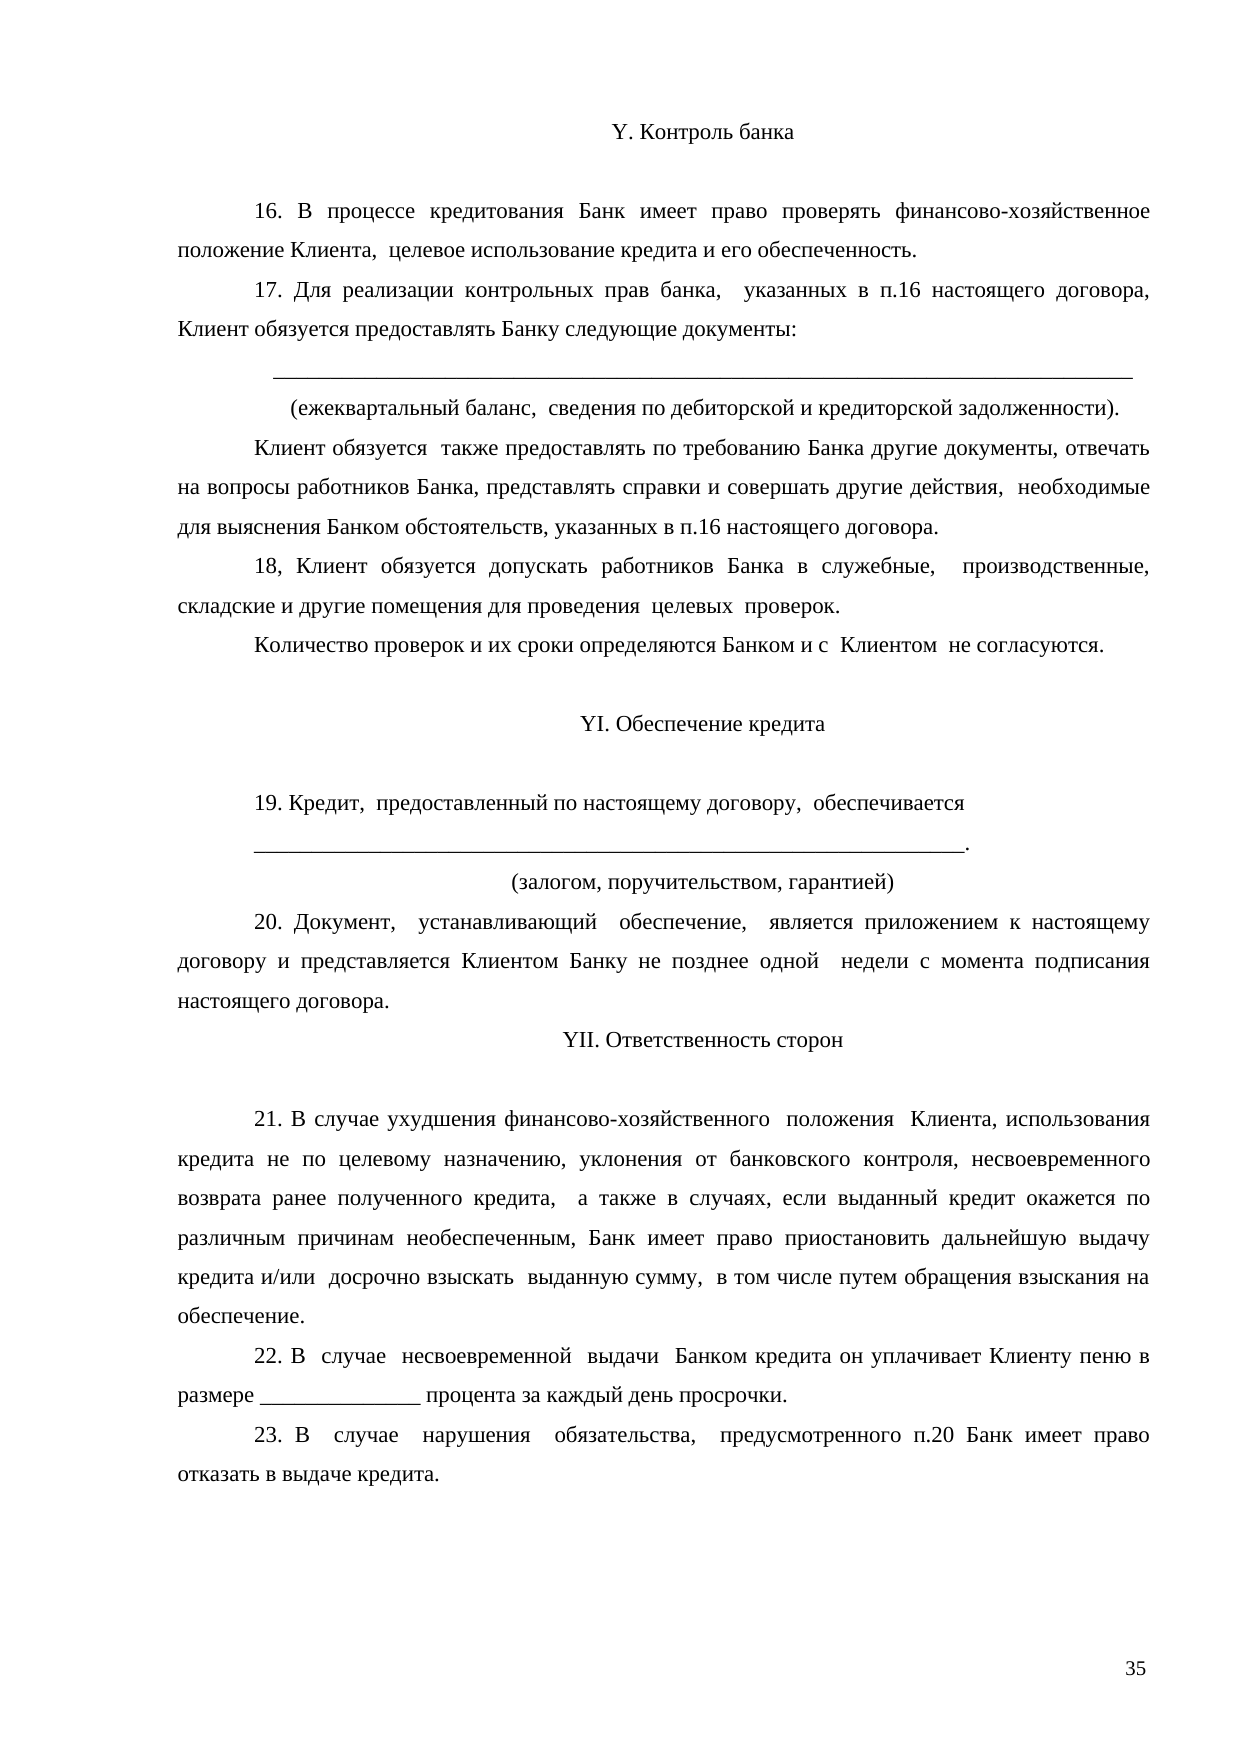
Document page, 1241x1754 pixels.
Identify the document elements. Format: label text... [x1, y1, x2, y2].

text (залогом, поручительством, гарантией) [177, 868, 1152, 894]
text Клиент обязуется также предоставлять по требованию Банка другие документы, отвечать на вопросы работников Банка, представлять справки и совершать другие действия, необходимые для выяснения Банком обстоятельств, указанных в п.16 настоящего договора. [177, 434, 1152, 539]
text YII. Ответственность сторон [177, 1026, 1152, 1052]
text 19. Кредит, предоставленный по настоящему договору, обеспечивается [177, 789, 1152, 816]
text 18, Клиент обязуется допускать работников Банка в служебные, производственные, складские и другие помещения для проведения целевых проверок. [177, 552, 1152, 618]
text 16. В процессе кредитования Банк имеет право проверять финансово-хозяйственное положение Клиента, целевое использование кредита и его обеспеченность. [177, 197, 1152, 263]
text 20. Документ, устанавливающий обеспечение, является приложением к настоящему договору и представляется Клиентом Банку не позднее одной недели с момента подписания настоящего договора. [177, 908, 1152, 1013]
text Количество проверок и их сроки определяются Банком и с Клиентом не согласуются. [177, 631, 1152, 658]
text YI. Обеспечение кредита [177, 710, 1152, 737]
text 21. В случае ухудшения финансово-хозяйственного положения Клиента, использования кредита не по целевому назначению, уклонения от банковского контроля, несвоевременного возврата ранее полученного кредита, а также в случаях, если выданный кредит окажется по различным причинам необеспеченным, Банк имеет право приостановить дальнейшую выдачу кредита и/или досрочно взыскать выданную сумму, в том числе путем обращения взыскания на обеспечение. [177, 1105, 1152, 1329]
text Y. Контроль банка [177, 118, 1152, 144]
text 22. В случае несвоевременной выдачи Банком кредита он уплачивает Клиенту пеню в размере ______________ процента за каждый день просрочки. [177, 1342, 1152, 1408]
text (ежеквартальный баланс, сведения по дебиторской и кредиторской задолженности). [177, 394, 1152, 421]
text ______________________________________________________________. [177, 829, 1152, 855]
text 17. Для реализации контрольных прав банка, указанных в п.16 настоящего договора, Клиент обязуется предоставлять Банку следующие документы: [177, 276, 1152, 342]
text 23. В случае нарушения обязательства, предусмотренного п.20 Банк имеет право отказать в выдаче кредита. [177, 1421, 1152, 1487]
text ___________________________________________________________________________ [177, 355, 1152, 381]
